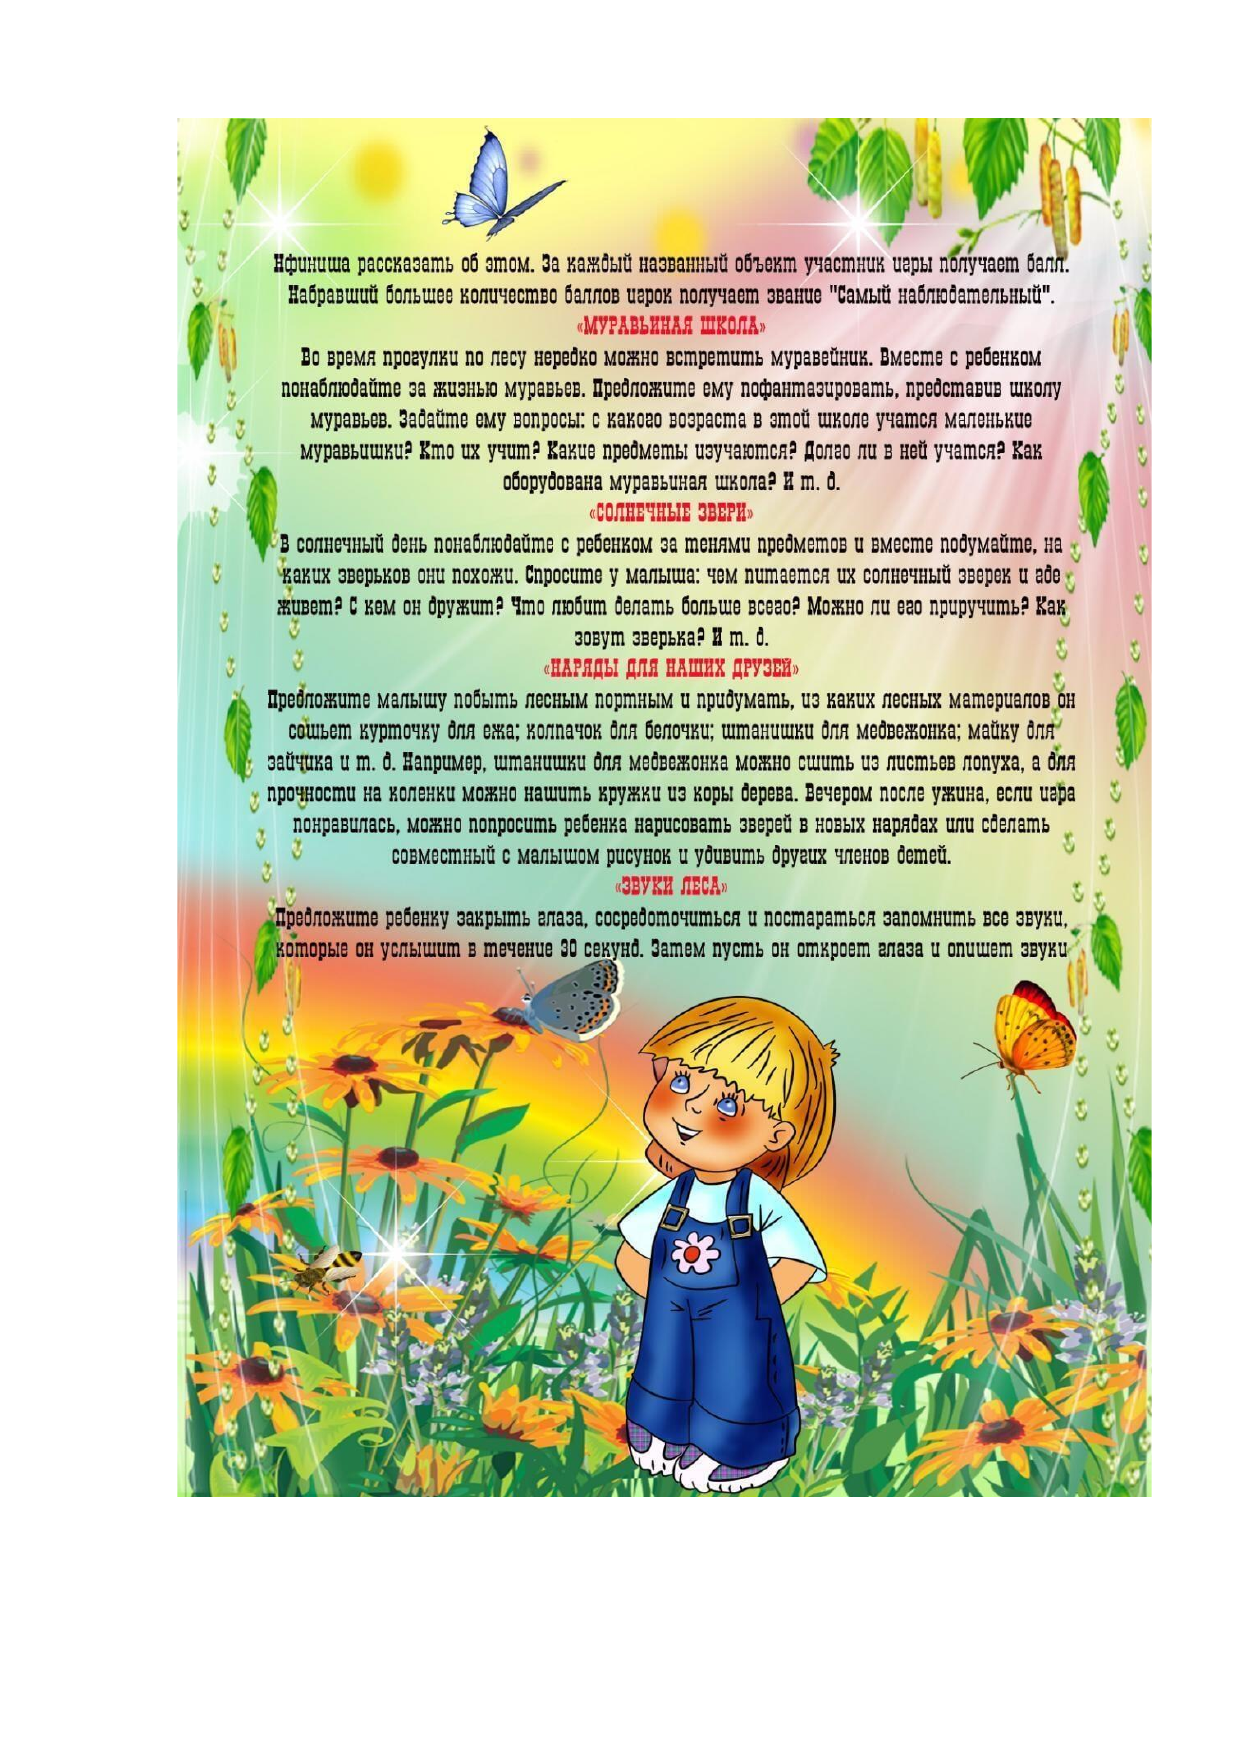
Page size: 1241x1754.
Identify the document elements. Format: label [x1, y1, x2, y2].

picture [177, 118, 1152, 1497]
